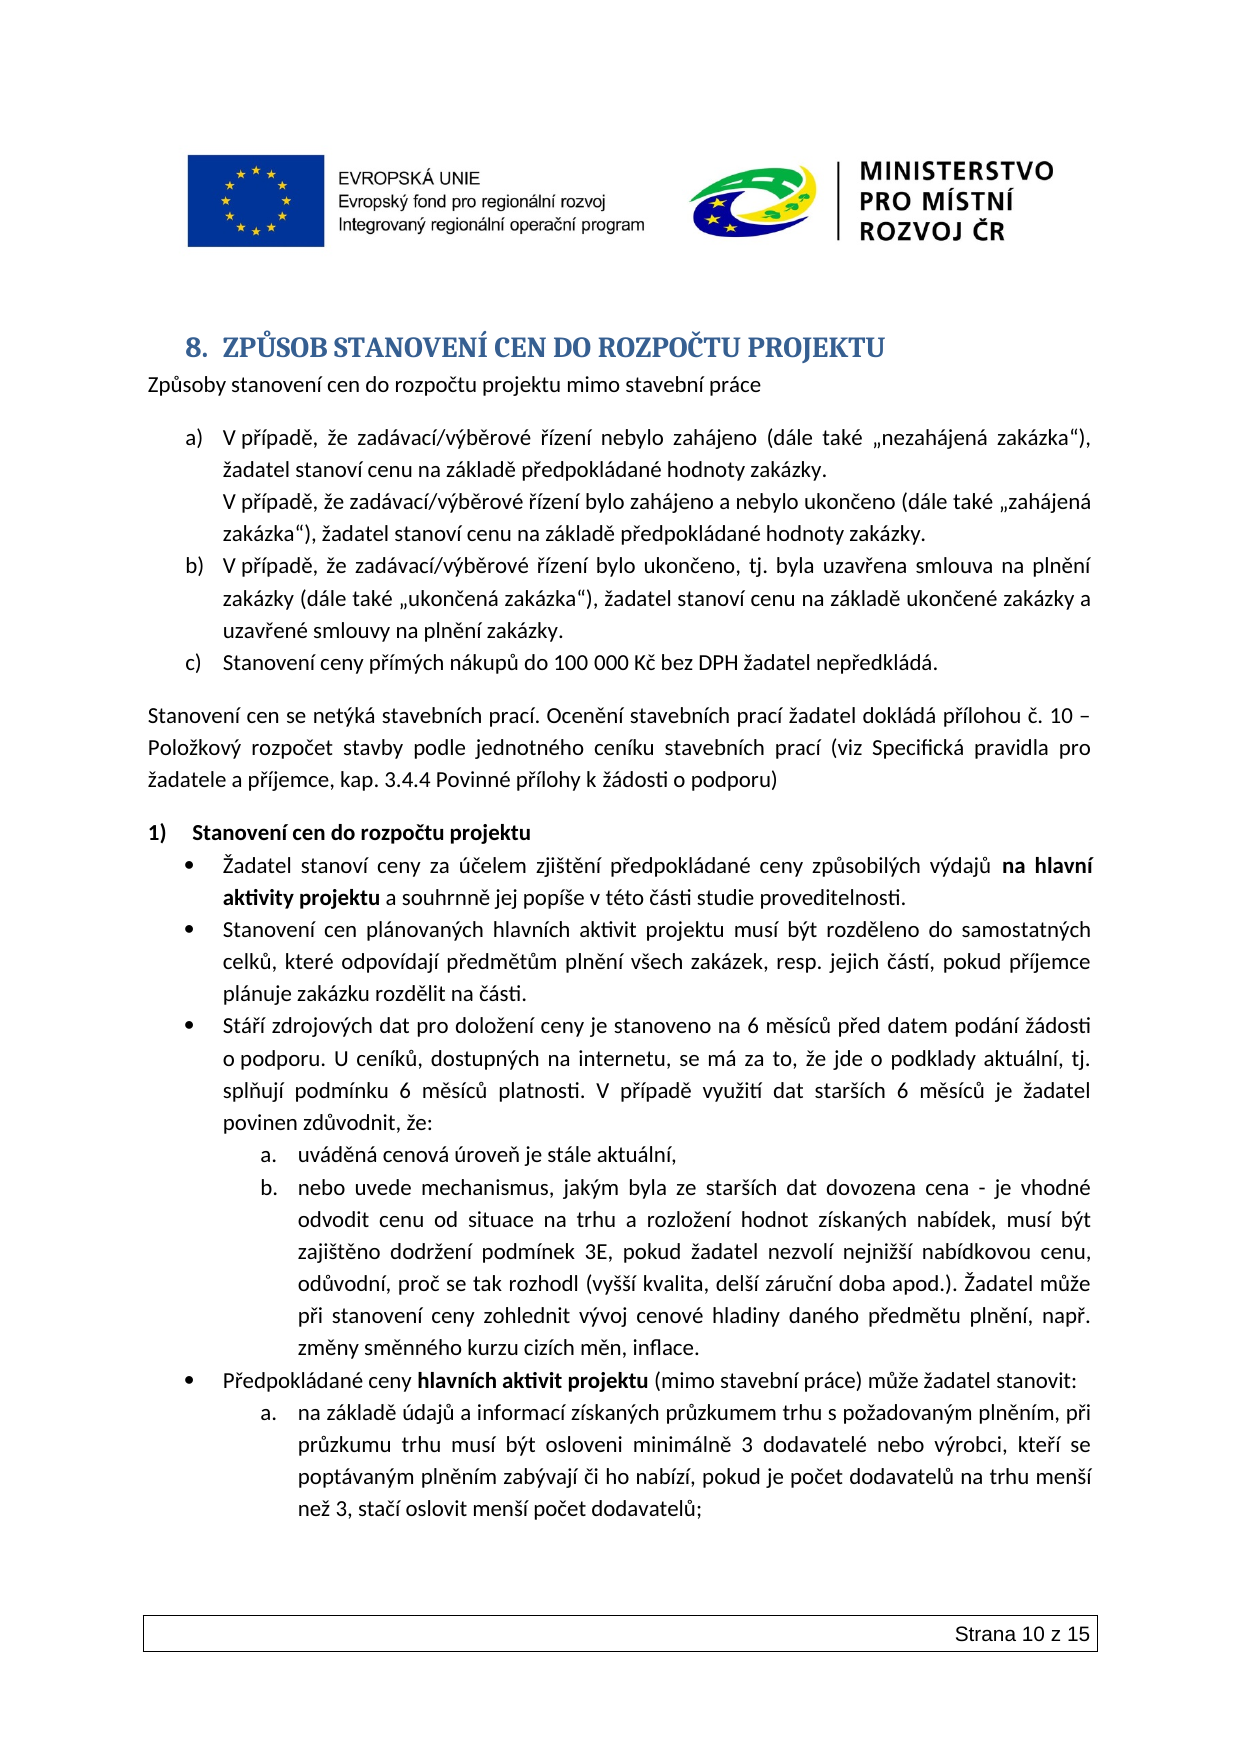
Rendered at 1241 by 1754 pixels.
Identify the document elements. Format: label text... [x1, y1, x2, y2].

list na základě údajů a informací získaných průzkumem trhu s požadovaným plněním, při průzkumu trhu musí být osloveni minimálně 3 dodavatelé nebo výrobci, kteří se poptávaným plněním zabývají či ho nabízí, pokud je počet dodavatelů na trhu menší než 3, stačí oslovit menší počet dodavatelů; [260, 1398, 1093, 1522]
list Stanovení ceny přímých nákupů do 100 000 Kč bez DPH žadatel nepředkládá. [185, 648, 1093, 676]
list Stanovení cen plánovaných hlavních aktivit projektu musí být rozděleno do samostatných celků, které odpovídají předmětům plnění všech zakázek, resp. jejich částí, pokud příjemce plánuje zakázku rozdělit na části. [185, 915, 1093, 1007]
text Způsoby stanovení cen do rozpočtu projektu mimo stavební práce [148, 370, 1093, 398]
list V případě, že zadávací/výběrové řízení nebylo zahájeno (dále také „nezahájená zakázka“), žadatel stanoví cenu na základě předpokládané hodnoty zakázky. [185, 423, 1093, 483]
list V případě, že zadávací/výběrové řízení bylo ukončeno, tj. byla uzavřena smlouva na plnění zakázky (dále také „ukončená zakázka“), žadatel stanoví cenu na základě ukončené zakázky a uzavřené smlouvy na plnění zakázky. [185, 552, 1093, 644]
list nebo uvede mechanismus, jakým byla ze starších dat dovozena cena - je vhodné odvodit cenu od situace na trhu a rozložení hodnot získaných nabídek, musí být zajištěno dodržení podmínek 3E, pokud žadatel nezvolí nejnižší nabídkovou cenu, odůvodní, proč se tak rozhodl (vyšší kvalita, delší záruční doba apod.). Žadatel může při stanovení ceny zohlednit vývoj cenové hladiny daného předmětu plnění, např. změny směnného kurzu cizích měn, inflace. [260, 1173, 1093, 1362]
list Stáří zdrojových dat pro doložení ceny je stanoveno na 6 měsíců před datem podání žádosti o podporu. U ceníků, dostupných na internetu, se má za to, že jde o podklady aktuální, tj. splňují podmínku 6 měsíců platnosti. V případě využití dat starších 6 měsíců je žadatel povinen zdůvodnit, že: [185, 1012, 1093, 1136]
list Předpokládané ceny hlavních aktivit projektu (mimo stavební práce) může žadatel stanovit: [185, 1366, 1093, 1394]
list uváděná cenová úroveň je stále aktuální, [260, 1140, 1093, 1168]
subtitle Způsob stanovení cen do rozpočtu projektu [185, 198, 1093, 365]
list Stanovení cen do rozpočtu projektu [148, 818, 1093, 847]
list V případě, že zadávací/výběrové řízení bylo zahájeno a nebylo ukončeno (dále také „zahájená zakázka“), žadatel stanoví cenu na základě předpokládané hodnoty zakázky. [223, 487, 1093, 547]
text Stanovení cen se netýká stavebních prací. Ocenění stavebních prací žadatel dokládá přílohou č. 10 – Položkový rozpočet stavby podle jednotného ceníku stavebních prací (viz Specifická pravidla pro žadatele a příjemce, kap. 3.4.4 Povinné přílohy k žádosti o podporu) [148, 701, 1093, 793]
list Žadatel stanoví ceny za účelem zjištění předpokládané ceny způsobilých výdajů na hlavní aktivity projektu a souhrnně jej popíše v této části studie proveditelnosti. [185, 851, 1093, 911]
picture [157, 123, 1083, 277]
